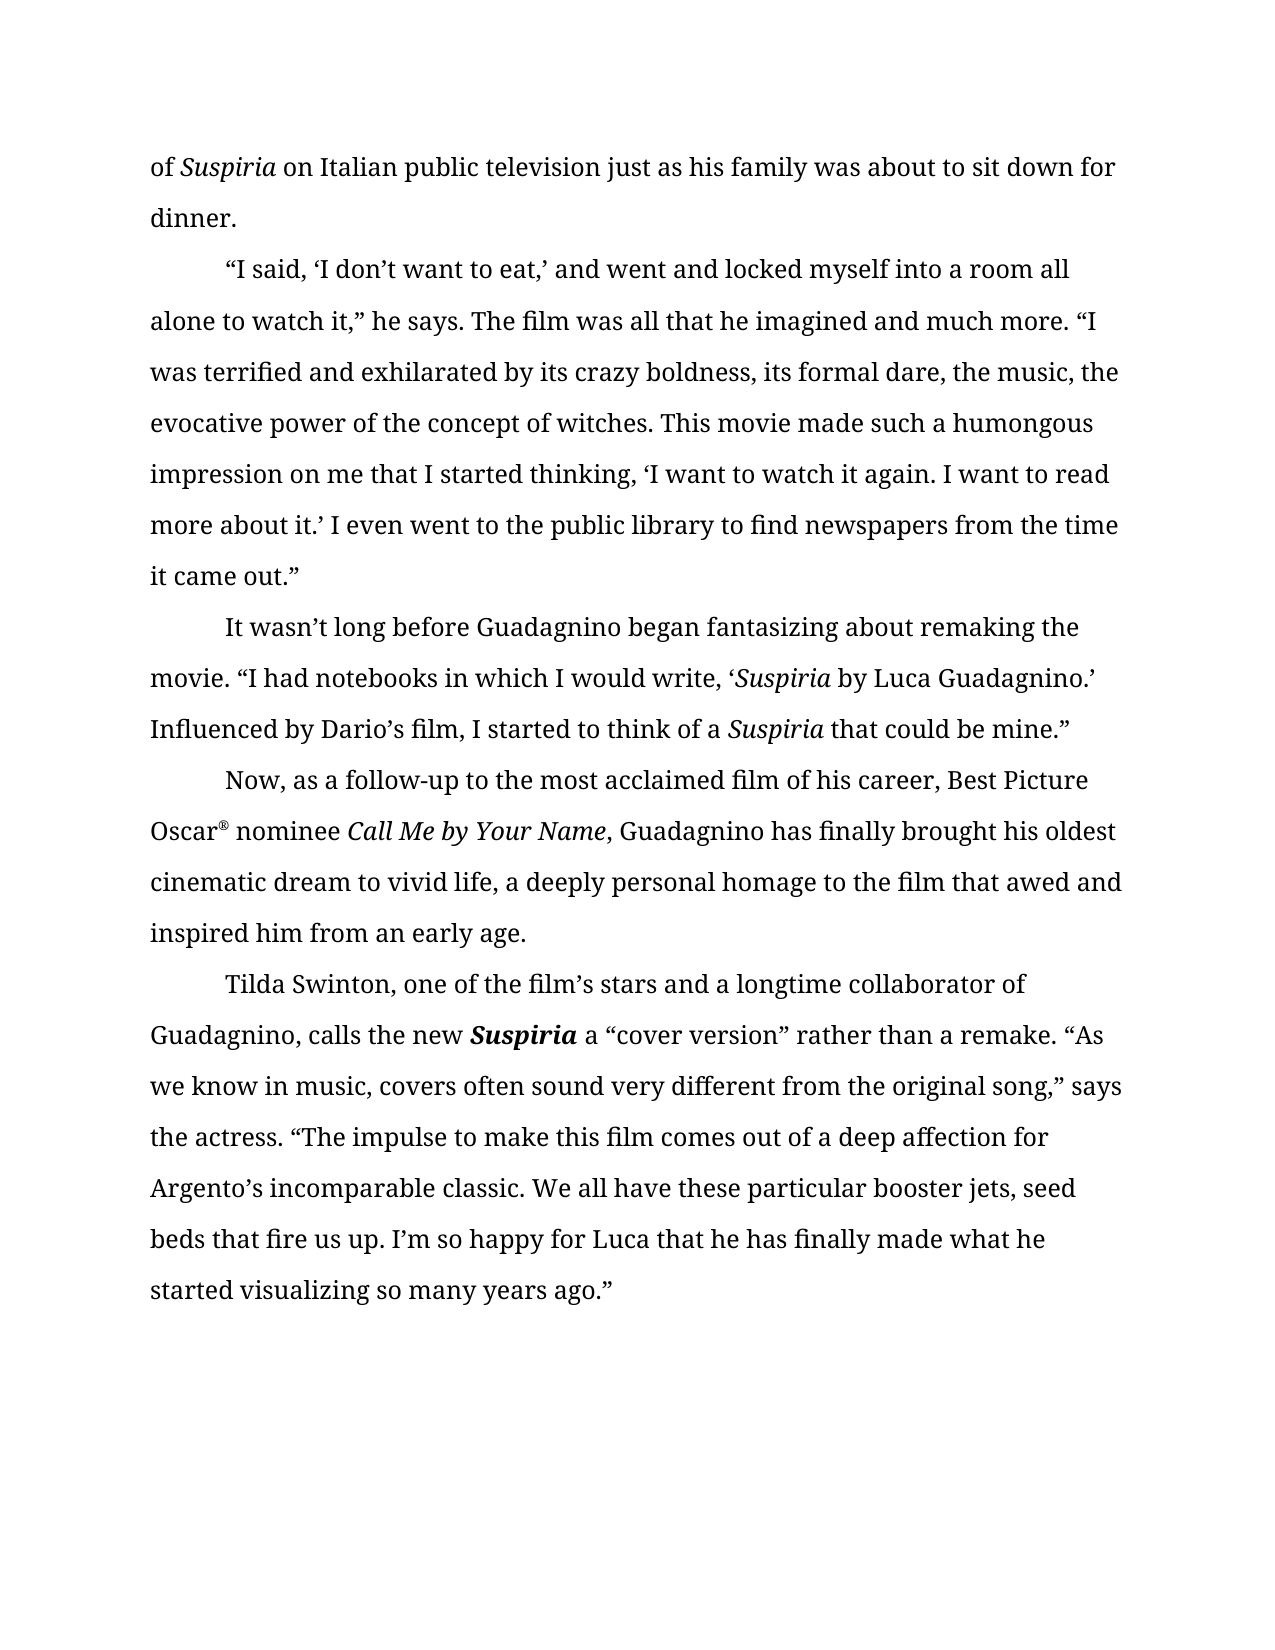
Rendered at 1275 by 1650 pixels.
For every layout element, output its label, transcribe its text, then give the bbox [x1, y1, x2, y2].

text Tilda Swinton, one of the film’s stars and a longtime collaborator of Guadagnino, calls the new Suspiria a “cover version” rather than a remake. “As we know in music, covers often sound very different from the original song,” says the actress. “The impulse to make this film comes out of a deep affection for Argento’s incomparable classic. We all have these particular booster jets, seed beds that fire us up. I’m so happy for Luca that he has finally made what he started visualizing so many years ago.” [150, 967, 1125, 1307]
text “I said, ‘I don’t want to eat,’ and went and locked myself into a room all alone to watch it,” he says. The film was all that he imagined and much more. “I was terrified and exhilarated by its crazy boldness, its formal dare, the music, the evocative power of the concept of witches. This movie made such a humongous impression on me that I started thinking, ‘I want to watch it again. I want to read more about it.’ I even went to the public library to find newspapers from the time it came out.” [150, 252, 1125, 592]
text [150, 150, 1125, 235]
text It wasn’t long before Guadagnino began fantasizing about remaking the movie. “I had notebooks in which I would write, ‘Suspiria by Luca Guadagnino.’ Influenced by Dario’s film, I started to think of a Suspiria that could be mine.” Now, as a follow-up to the most acclaimed film of his career, Best Picture Oscar® nominee Call Me by Your Name, Guadagnino has finally brought his oldest cinematic dream to vivid life, a deeply personal homage to the film that awed and inspired him from an early age. [150, 609, 1125, 950]
